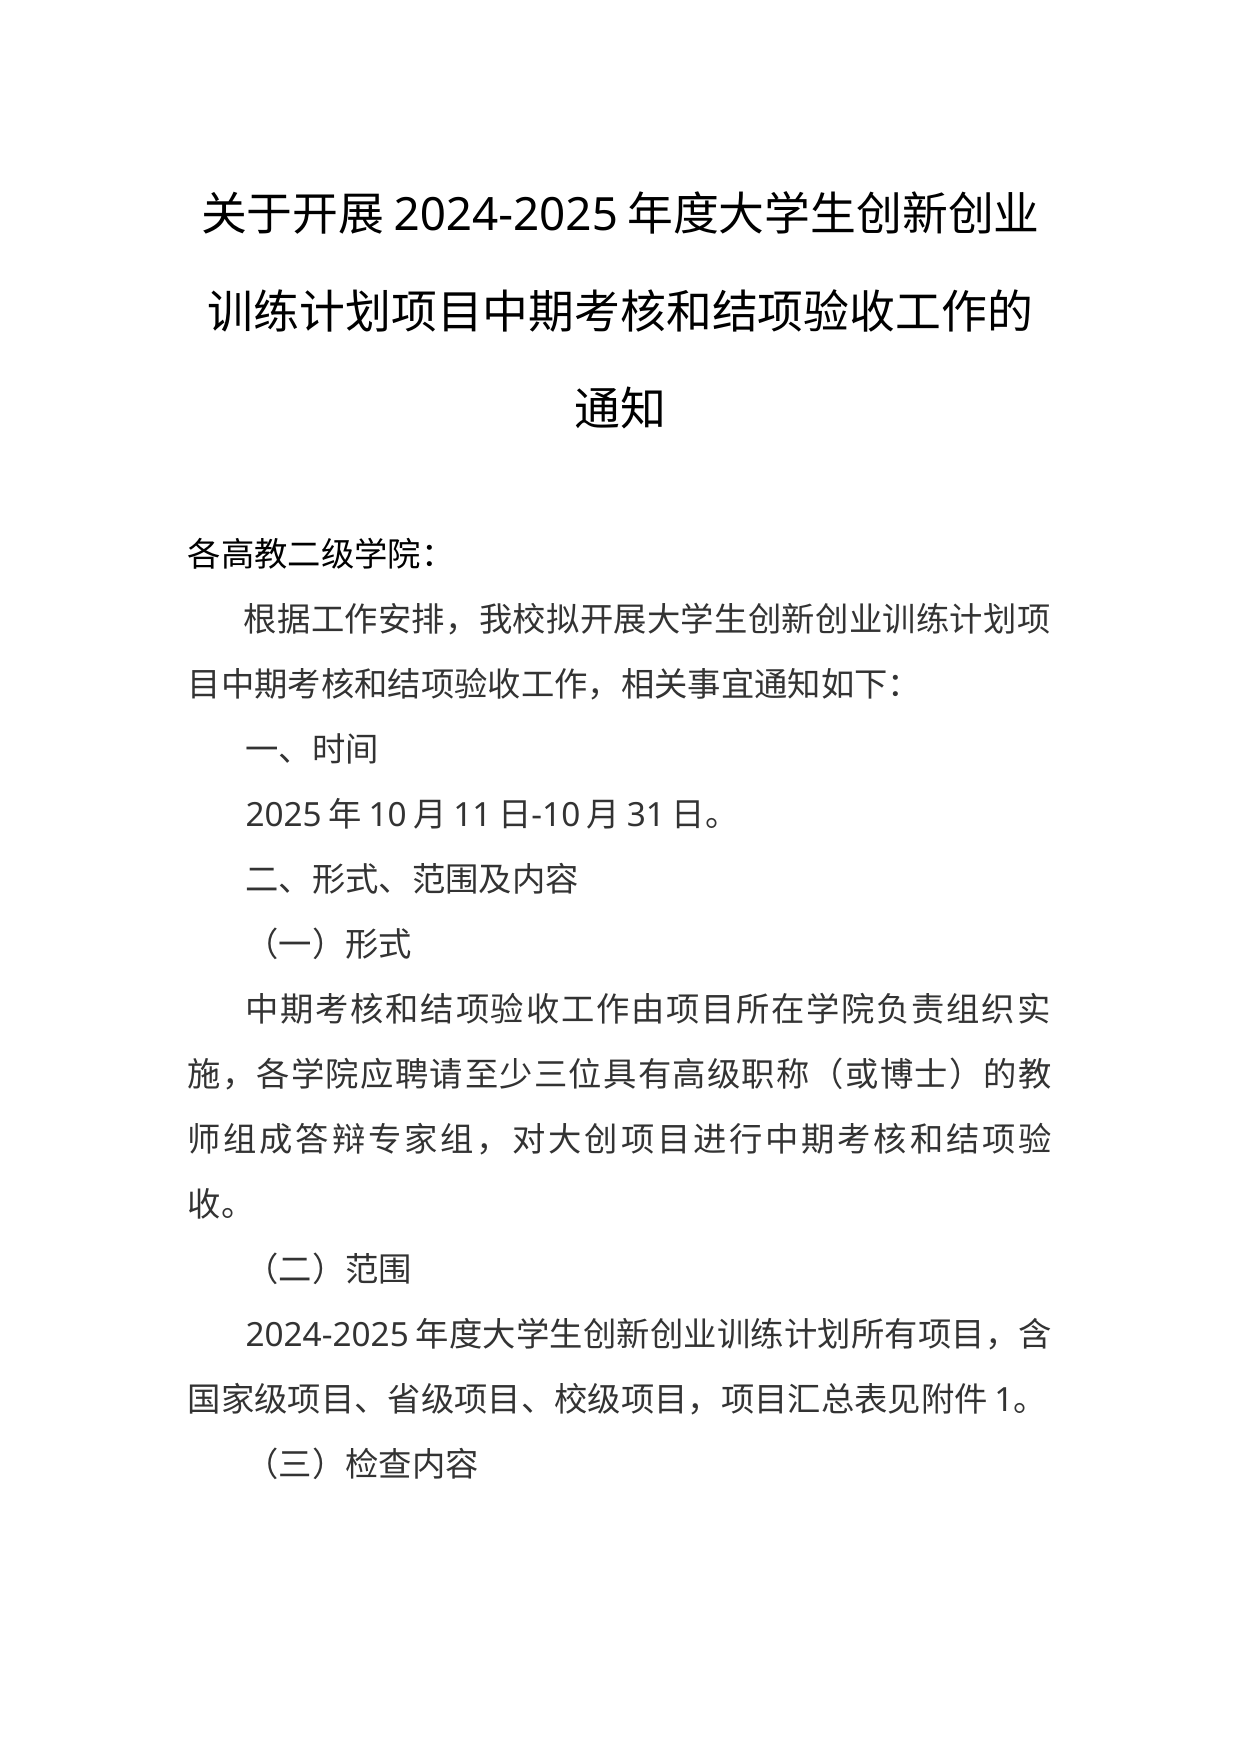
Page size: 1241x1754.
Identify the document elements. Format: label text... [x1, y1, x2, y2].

text 关于开展2024-2025年度大学生创新创业训练计划项目中期考核和结项验收工作的 [187, 162, 1053, 357]
text （二）范围 [187, 1234, 1053, 1299]
text 2025年10月11日-10月31日。 [187, 779, 1053, 844]
text 一、时间 [187, 714, 1053, 779]
text 2024-2025年度大学生创新创业训练计划所有项目，含国家级项目、省级项目、校级项目，项目汇总表见附件1。 [187, 1299, 1053, 1429]
text 各高教二级学院： [187, 519, 1053, 584]
text 根据工作安排，我校拟开展大学生创新创业训练计划项目中期考核和结项验收工作，相关事宜通知如下： [187, 584, 1053, 714]
text 二、形式、范围及内容 [187, 844, 1053, 909]
text （三）检查内容 [187, 1429, 1053, 1494]
text 通知 [187, 357, 1053, 454]
text 中期考核和结项验收工作由项目所在学院负责组织实施，各学院应聘请至少三位具有高级职称（或博士）的教师组成答辩专家组，对大创项目进行中期考核和结项验收。 [187, 974, 1053, 1234]
text （一）形式 [187, 909, 1053, 974]
